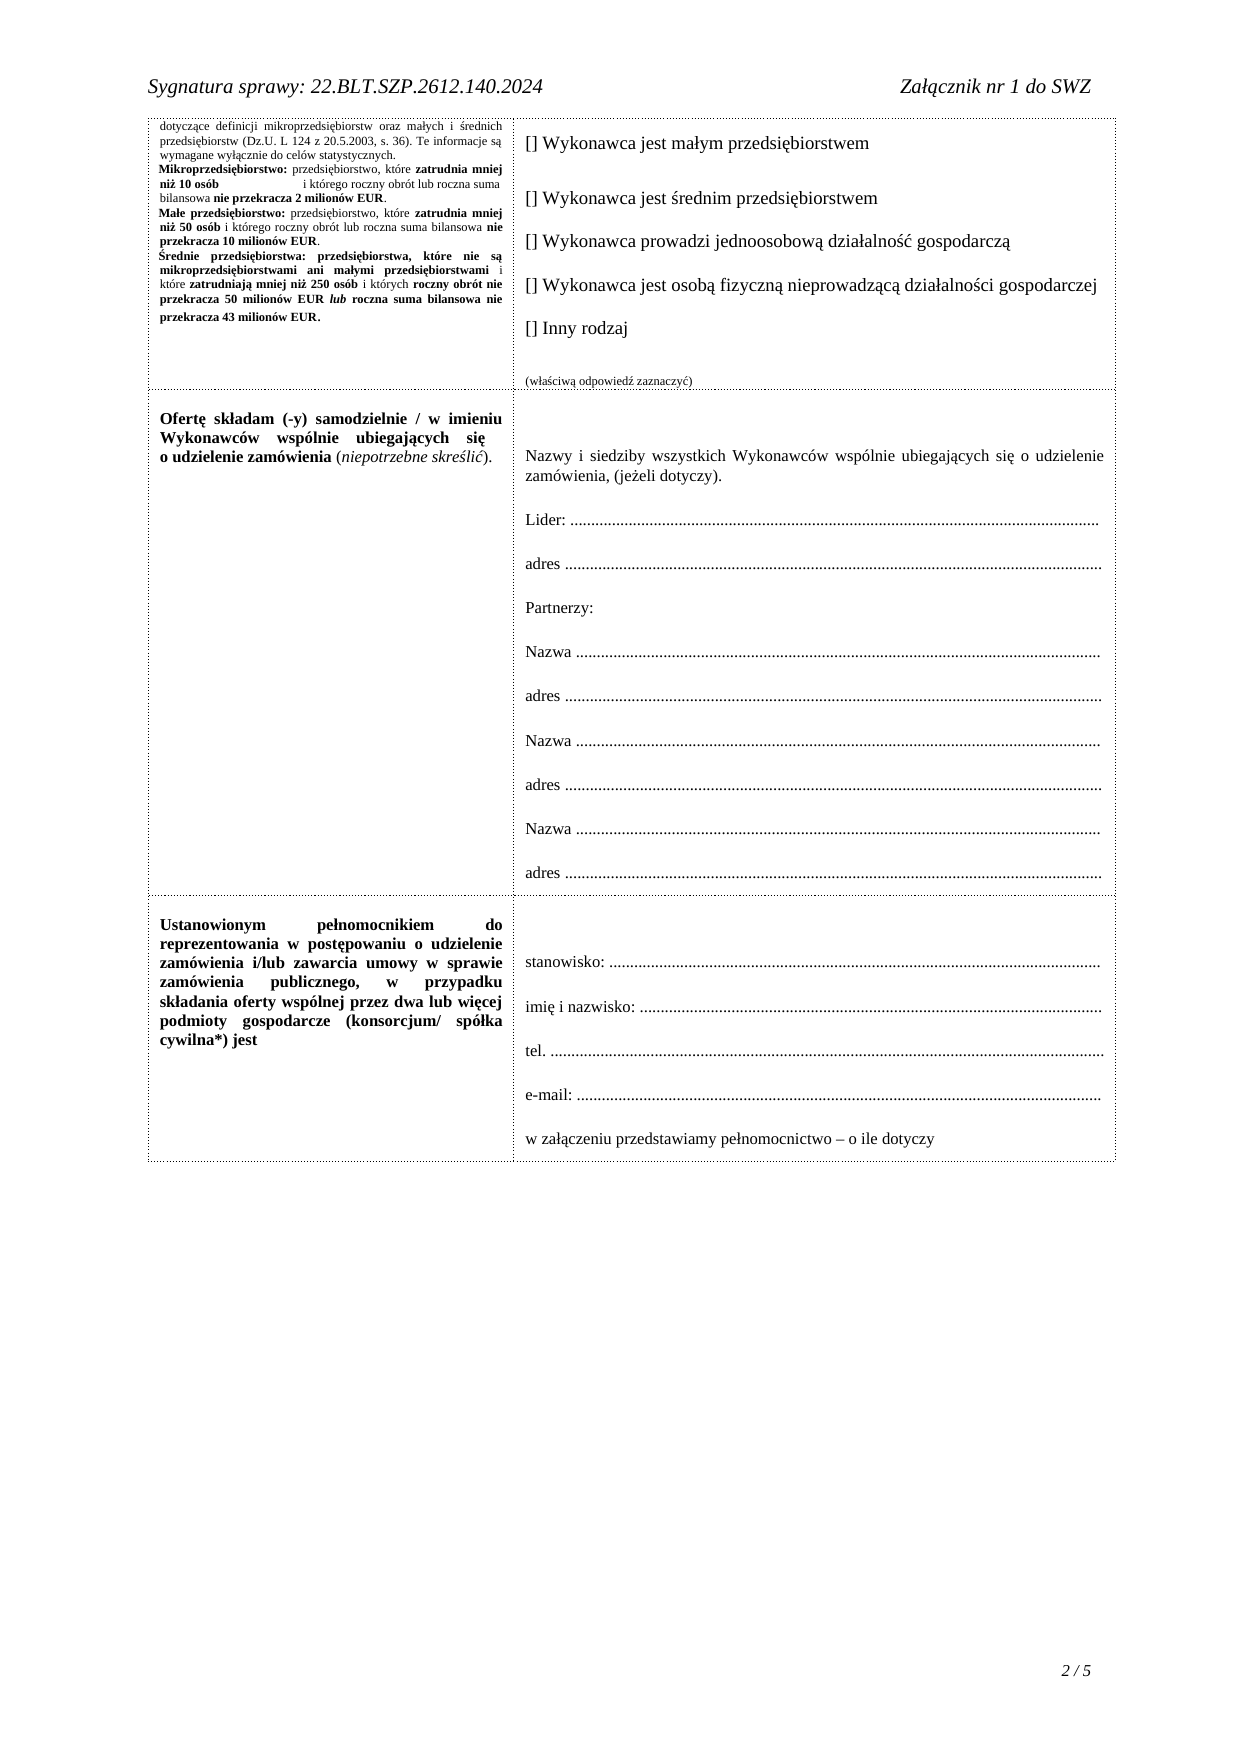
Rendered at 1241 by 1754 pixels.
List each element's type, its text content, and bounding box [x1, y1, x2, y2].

table_cell Ustanowionym pełnomocnikiem do reprezentowania w postępowaniu o udzielenie zamówienia i/lub zawarcia umowy w sprawie zamówienia publicznego, w przypadku składania oferty wspólnej przez dwa lub więcej podmioty gospodarcze (konsorcjum/ spółka cywilna*) jest [148, 895, 514, 1161]
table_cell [514, 118, 1116, 388]
table_cell stanowisko: ...................................................................................................................... imię i nazwisko: ............................................................................................................... tel. ..................................................................................................................................... e-mail: .............................................................................................................................. w załączeniu przedstawiamy pełnomocnictwo – o ile dotyczy [514, 895, 1116, 1161]
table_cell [148, 118, 514, 388]
table_cell Ofertę składam (-y) samodzielnie / w imieniu Wykonawców wspólnie ubiegających się o udzielenie zamówienia (niepotrzebne skreślić). [148, 389, 514, 894]
table_cell Nazwy i siedziby wszystkich Wykonawców wspólnie ubiegających się o udzielenie zamówienia, (jeżeli dotyczy). Lider: ............................................................................................................................... adres ................................................................................................................................. Partnerzy: Nazwa .............................................................................................................................. adres ................................................................................................................................. Nazwa .............................................................................................................................. adres ................................................................................................................................. Nazwa .............................................................................................................................. adres ................................................................................................................................. [514, 389, 1116, 894]
